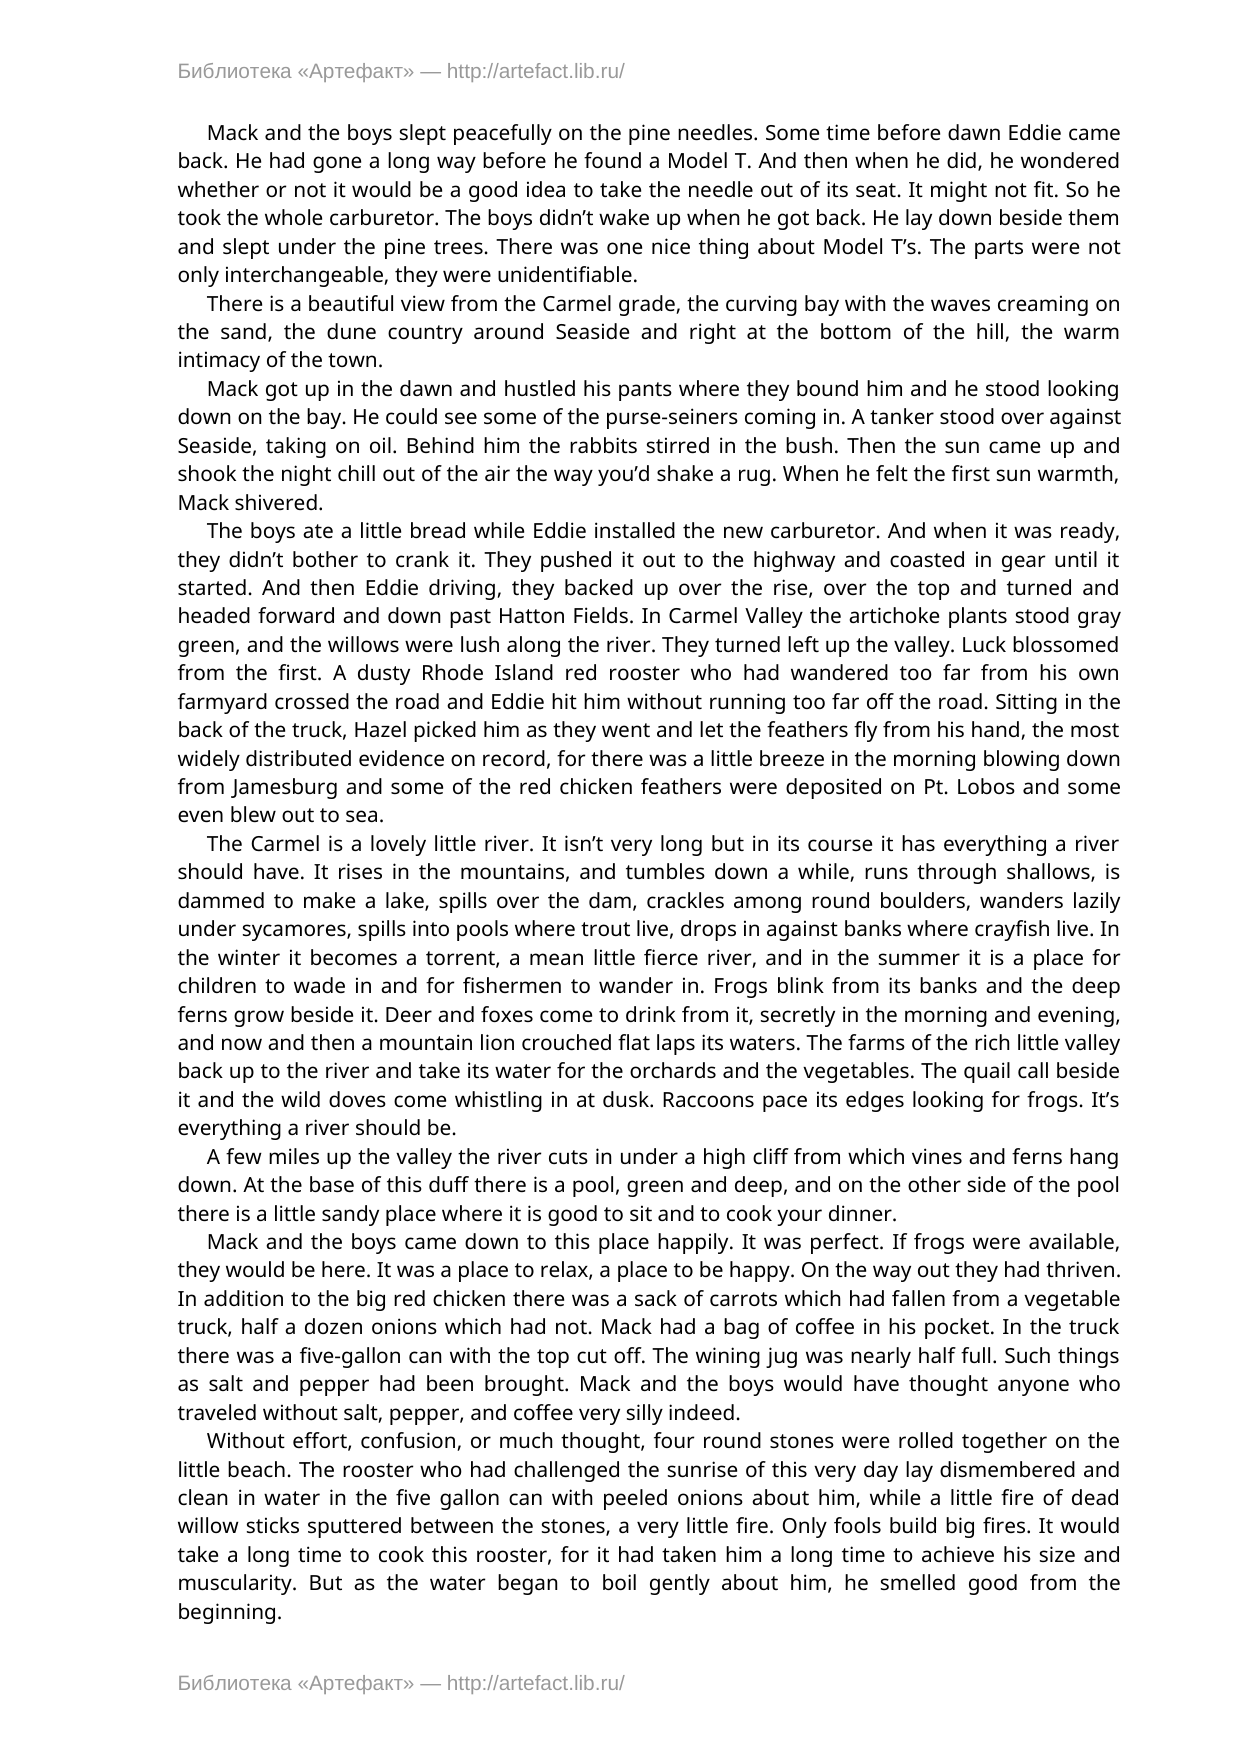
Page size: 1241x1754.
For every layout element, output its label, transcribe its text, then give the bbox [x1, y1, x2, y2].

text Mack and the boys came down to this place happily. It was perfect. If frogs were available, they would be here. It was a place to relax, a place to be happy. On the way out they had thriven. In addition to the big red chicken there was a sack of carrots which had fallen from a vegetable truck, half a dozen onions which had not. Mack had a bag of coffee in his pocket. In the truck there was a five-gallon can with the top cut off. The wining jug was nearly half full. Such things as salt and pepper had been brought. Mack and the boys would have thought anyone who traveled without salt, pepper, and coffee very silly indeed. [177, 1227, 1122, 1426]
text There is a beautiful view from the Carmel grade, the curving bay with the waves creaming on the sand, the dune country around Seaside and right at the bottom of the hill, the warm intimacy of the town. [177, 289, 1122, 374]
text A few miles up the valley the river cuts in under a high cliff from which vines and ferns hang down. At the base of this duff there is a pool, green and deep, and on the other side of the pool there is a little sandy place where it is good to sit and to cook your dinner. [177, 1142, 1122, 1227]
text Without effort, confusion, or much thought, four round stones were rolled together on the little beach. The rooster who had challenged the sunrise of this very day lay dismembered and clean in water in the five gallon can with peeled onions about him, while a little fire of dead willow sticks sputtered between the stones, a very little fire. Only fools build big fires. It would take a long time to cook this rooster, for it had taken him a long time to achieve his size and muscularity. But as the water began to boil gently about him, he smelled good from the beginning. [177, 1426, 1122, 1625]
text The boys ate a little bread while Eddie installed the new carburetor. And when it was ready, they didn’t bother to crank it. They pushed it out to the highway and coasted in gear until it started. And then Eddie driving, they backed up over the rise, over the top and turned and headed forward and down past Hatton Fields. In Carmel Valley the artichoke plants stood gray green, and the willows were lush along the river. They turned left up the valley. Luck blossomed from the first. A dusty Rhode Island red rooster who had wandered too far from his own farmyard crossed the road and Eddie hit him without running too far off the road. Sitting in the back of the truck, Hazel picked him as they went and let the feathers fly from his hand, the most widely distributed evidence on record, for there was a little breeze in the morning blowing down from Jamesburg and some of the red chicken feathers were deposited on Pt. Lobos and some even blew out to sea. [177, 516, 1122, 829]
text Mack and the boys slept peacefully on the pine needles. Some time before dawn Eddie came back. He had gone a long way before he found a Model T. And then when he did, he wondered whether or not it would be a good idea to take the needle out of its seat. It might not fit. So he took the whole carburetor. The boys didn’t wake up when he got back. He lay down beside them and slept under the pine trees. There was one nice thing about Model T’s. The parts were not only interchangeable, they were unidentifiable. [177, 118, 1122, 289]
text The Carmel is a lovely little river. It isn’t very long but in its course it has everything a river should have. It rises in the mountains, and tumbles down a while, runs through shallows, is dammed to make a lake, spills over the dam, crackles among round boulders, wanders lazily under sycamores, spills into pools where trout live, drops in against banks where crayfish live. In the winter it becomes a torrent, a mean little fierce river, and in the summer it is a place for children to wade in and for fishermen to wander in. Frogs blink from its banks and the deep ferns grow beside it. Deer and foxes come to drink from it, secretly in the morning and evening, and now and then a mountain lion crouched flat laps its waters. The farms of the rich little valley back up to the river and take its water for the orchards and the vegetables. The quail call beside it and the wild doves come whistling in at dusk. Raccoons pace its edges looking for frogs. It’s everything a river should be. [177, 829, 1122, 1142]
text Mack got up in the dawn and hustled his pants where they bound him and he stood looking down on the bay. He could see some of the purse-seiners coming in. A tanker stood over against Seaside, taking on oil. Behind him the rabbits stirred in the bush. Then the sun came up and shook the night chill out of the air the way you’d shake a rug. When he felt the first sun warmth, Mack shivered. [177, 374, 1122, 516]
